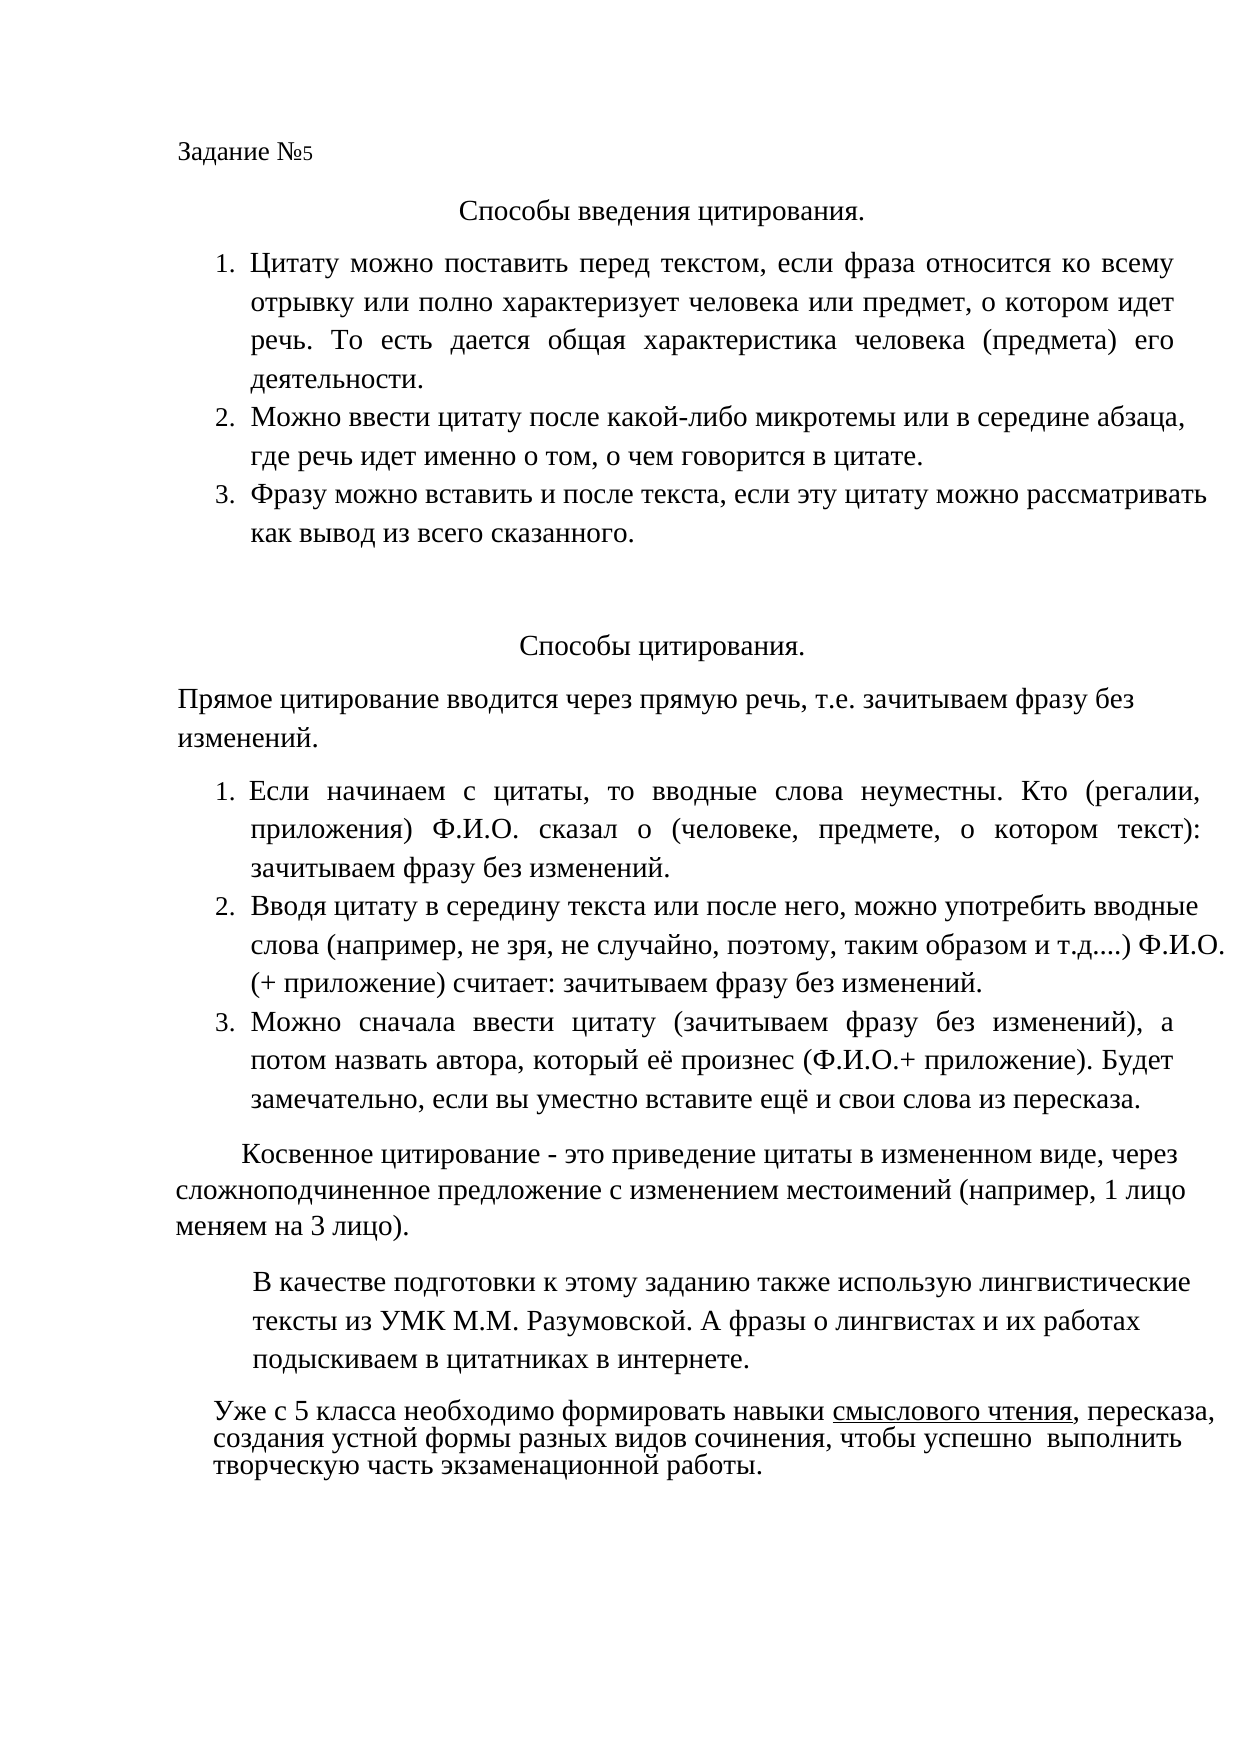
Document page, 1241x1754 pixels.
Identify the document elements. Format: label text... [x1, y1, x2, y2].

text Уже с 5 класса необходимо формировать навыки смыслового чтения, пересказа, создания устной формы разных видов сочинения, чтобы успешно выполнить творческую часть экзаменационной работы. [213, 1398, 1218, 1479]
text Прямое цитирование вводится через прямую речь, т.е. зачитываем фразу без изменений. [177, 677, 1231, 756]
text Косвенное цитирование - это приведение цитаты в измененном виде, через сложноподчиненное предложение с изменением местоимений (например, 1 лицо меняем на 3 лицо). [175, 1136, 1218, 1242]
list Вводя цитату в середину текста или после него, можно употребить вводные слова (например, не зря, не случайно, поэтому, таким образом и т.д....) Ф.И.О. (+ приложение) считает: зачитываем фразу без изменений. [215, 885, 1231, 1000]
list Если начинаем с цитаты, то вводные слова неуместны. Кто (регалии, приложения) Ф.И.О. сказал о (человеке, предмете, о котором текст): зачитываем фразу без изменений. [215, 769, 1202, 885]
list Можно ввести цитату после какой-либо микротемы или в середине абзаца, где речь идет именно о том, о чем говорится в цитате. [215, 396, 1231, 473]
text В качестве подготовки к этому заданию также использую лингвистические тексты из УМК М.М. Разумовской. А фразы о лингвистах и их работах подыскиваем в цитатниках в интернете. [252, 1261, 1218, 1377]
list Цитату можно поставить перед текстом, если фраза относится ко всему отрывку или полно характеризует человека или предмет, о котором идет речь. То есть дается общая характеристика человека (предмета) его деятельности. [215, 242, 1175, 396]
list Можно сначала ввести цитату (зачитываем фразу без изменений), а потом назвать автора, который её произнес (Ф.И.О.+ приложение). Будет замечательно, если вы уместно вставите ещё и свои слова из пересказа. [215, 1000, 1175, 1116]
text Способы цитирования. [519, 634, 1218, 661]
list Фразу можно вставить и после текста, если эту цитату можно рассматривать как вывод из всего сказанного. [215, 473, 1231, 550]
text Способы введения цитирования. [459, 198, 1218, 226]
